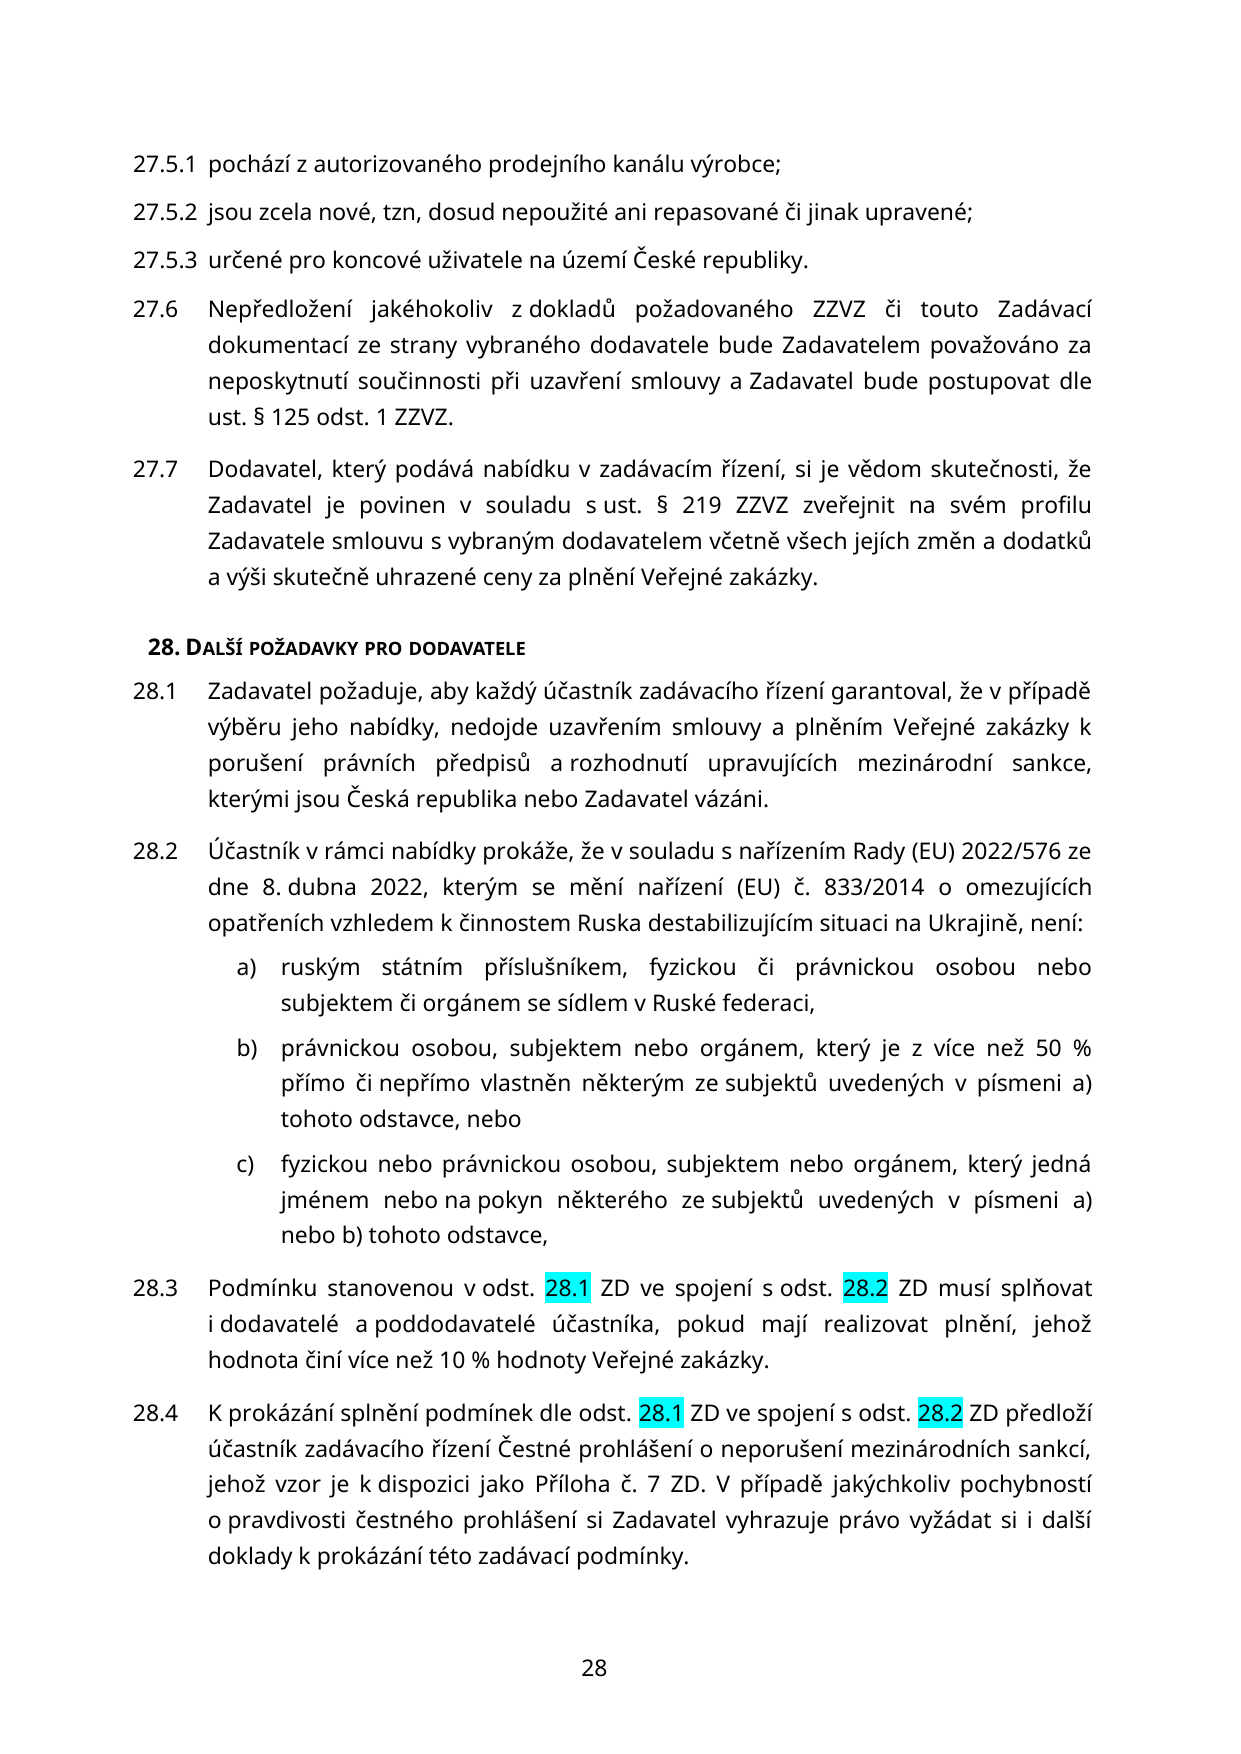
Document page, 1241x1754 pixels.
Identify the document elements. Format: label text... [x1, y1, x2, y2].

text Další požadavky pro dodavatele [148, 630, 1093, 662]
text určené pro koncové uživatele na území České republiky. [133, 244, 1093, 276]
subtitle Účastník v rámci nabídky prokáže, že v souladu s nařízením Rady (EU) 2022/576 ze dne 8. dubna 2022, kterým se mění nařízení (EU) č. 833/2014 o omezujících opatřeních vzhledem k činnostem Ruska destabilizujícím situaci na Ukrajině, není: [133, 835, 1093, 938]
subtitle Dodavatel, který podává nabídku v zadávacím řízení, si je vědom skutečnosti, že Zadavatel je povinen v souladu s ust. § 219 ZZVZ zveřejnit na svém profilu Zadavatele smlouvu s vybraným dodavatelem včetně všech jejích změn a dodatků a výši skutečně uhrazené ceny za plnění Veřejné zakázky. [133, 453, 1093, 592]
list fyzickou nebo právnickou osobou, subjektem nebo orgánem, který jedná jménem nebo na pokyn některého ze subjektů uvedených v písmeni a) nebo b) tohoto odstavce, [236, 1148, 1093, 1251]
subtitle Nepředložení jakéhokoliv z dokladů požadovaného ZZVZ či touto Zadávací dokumentací ze strany vybraného dodavatele bude Zadavatelem považováno za neposkytnutí součinnosti při uzavření smlouvy a Zadavatel bude postupovat dle ust. § 125 odst. 1 ZZVZ. [133, 293, 1093, 432]
list právnickou osobou, subjektem nebo orgánem, který je z více než 50 % přímo či nepřímo vlastněn některým ze subjektů uvedených v písmeni a) tohoto odstavce, nebo [236, 1031, 1093, 1134]
list ruským státním příslušníkem, fyzickou či právnickou osobou nebo subjektem či orgánem se sídlem v Ruské federaci, [236, 951, 1093, 1018]
text jsou zcela nové, tzn, dosud nepoužité ani repasované či jinak upravené; [133, 196, 1093, 227]
subtitle K prokázání splnění podmínek dle odst. 28.1 ZD ve spojení s odst. 28.2 ZD předloží účastník zadávacího řízení Čestné prohlášení o neporušení mezinárodních sankcí, jehož vzor je k dispozici jako Příloha č. 7 ZD. V případě jakýchkoliv pochybností o pravdivosti čestného prohlášení si Zadavatel vyhrazuje právo vyžádat si i další doklady k prokázání této zadávací podmínky. [133, 1397, 1093, 1572]
subtitle Zadavatel požaduje, aby každý účastník zadávacího řízení garantoval, že v případě výběru jeho nabídky, nedojde uzavřením smlouvy a plněním Veřejné zakázky k porušení právních předpisů a rozhodnutí upravujících mezinárodní sankce, kterými jsou Česká republika nebo Zadavatel vázáni. [133, 675, 1093, 814]
subtitle Podmínku stanovenou v odst. 28.1 ZD ve spojení s odst. 28.2 ZD musí splňovat i dodavatelé a poddodavatelé účastníka, pokud mají realizovat plnění, jehož hodnota činí více než 10 % hodnoty Veřejné zakázky. [133, 1272, 1093, 1375]
text pochází z autorizovaného prodejního kanálu výrobce; [133, 148, 1093, 179]
